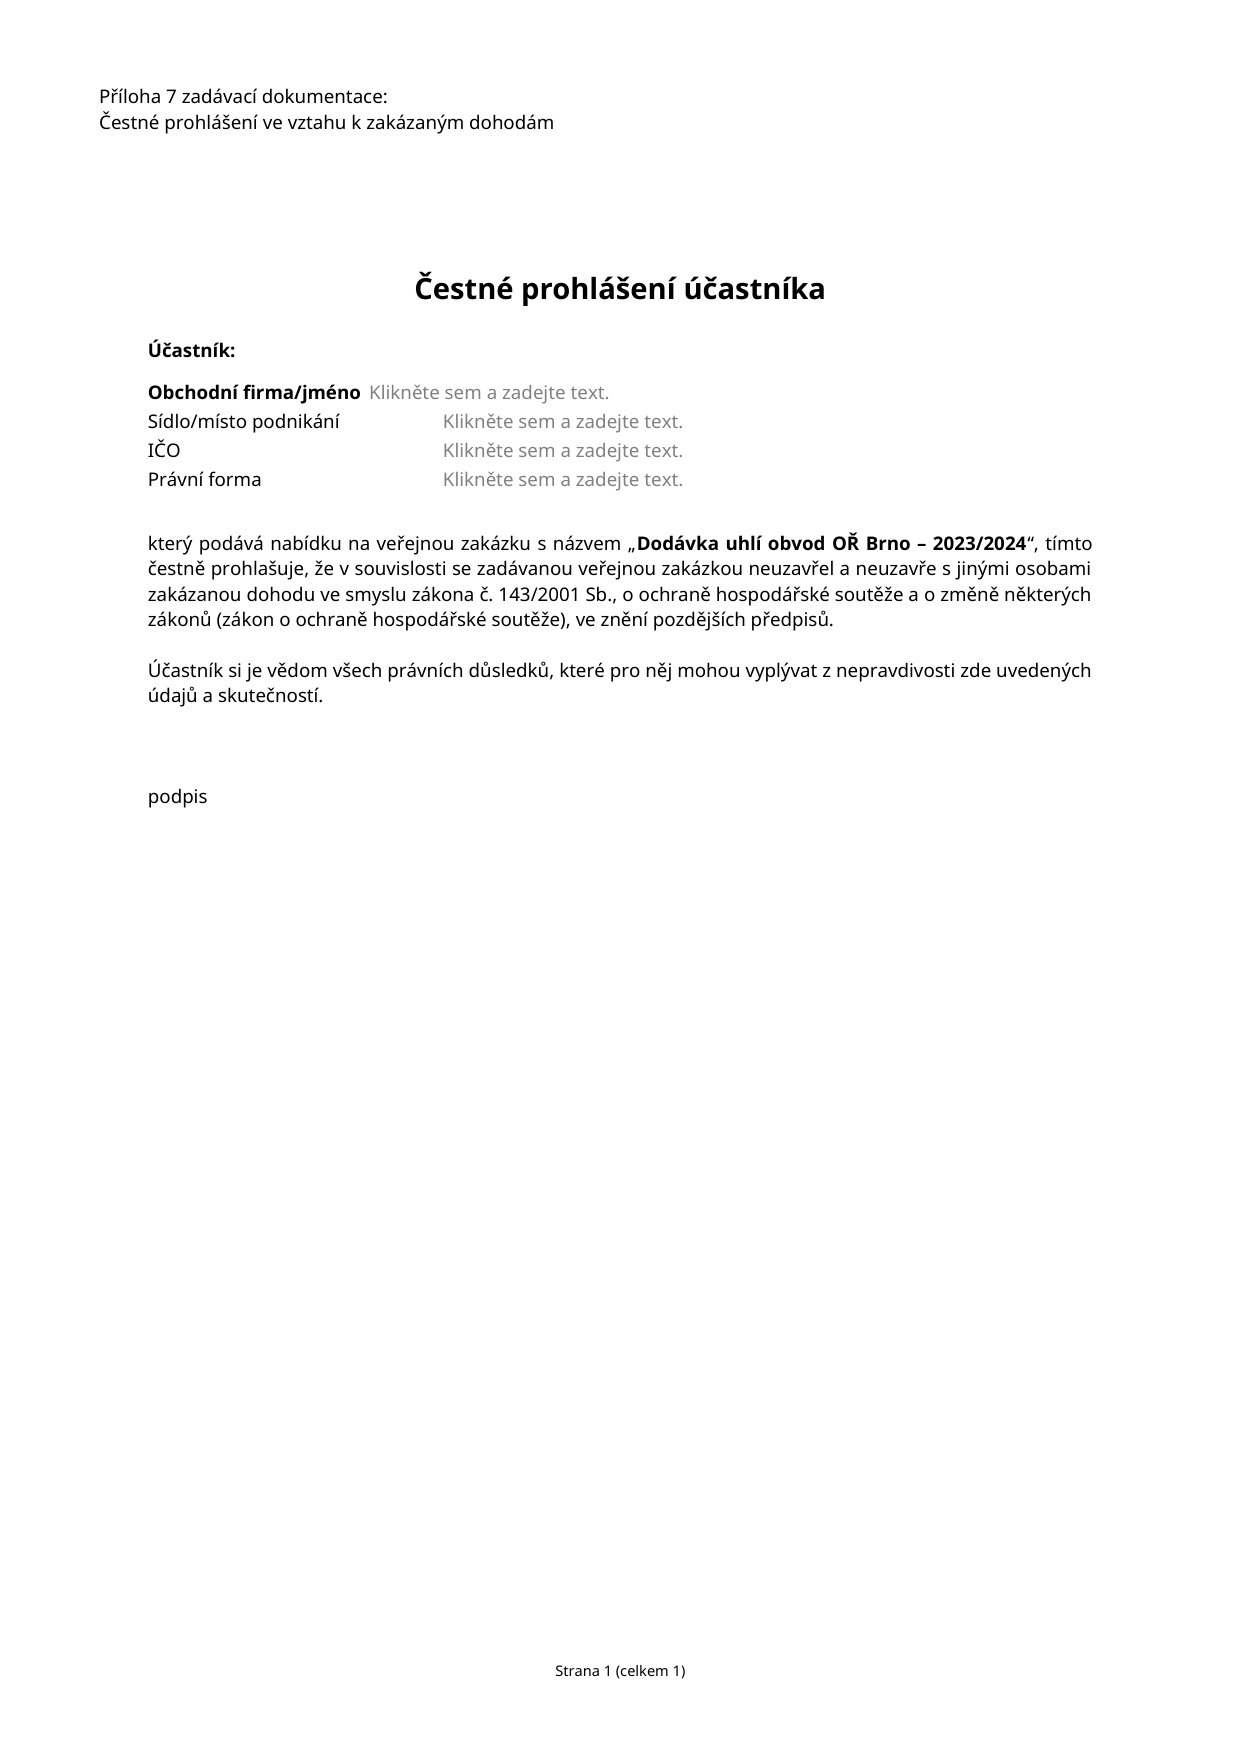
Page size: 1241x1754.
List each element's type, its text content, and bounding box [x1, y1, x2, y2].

text Účastník si je vědom všech právních důsledků, které pro něj mohou vyplývat z nepravdivosti zde uvedených údajů a skutečností. [148, 657, 1093, 708]
text Obchodní firma/jméno [148, 376, 1093, 405]
text Právní forma [148, 463, 1093, 492]
title Čestné prohlášení účastníka [148, 268, 1093, 308]
text podpis [148, 784, 1093, 809]
text Účastník: [148, 333, 1093, 364]
text IČO [148, 434, 1093, 463]
text který podává nabídku na veřejnou zakázku s názvem „Dodávka uhlí obvod OŘ Brno – 2023/2024“, tímto čestně prohlašuje, že v souvislosti se zadávanou veřejnou zakázkou neuzavřel a neuzavře s jinými osobami zakázanou dohodu ve smyslu zákona č. 143/2001 Sb., o ochraně hospodářské soutěže a o změně některých zákonů (zákon o ochraně hospodářské soutěže), ve znění pozdějších předpisů. [148, 530, 1093, 632]
text Sídlo/místo podnikání [148, 405, 1093, 434]
